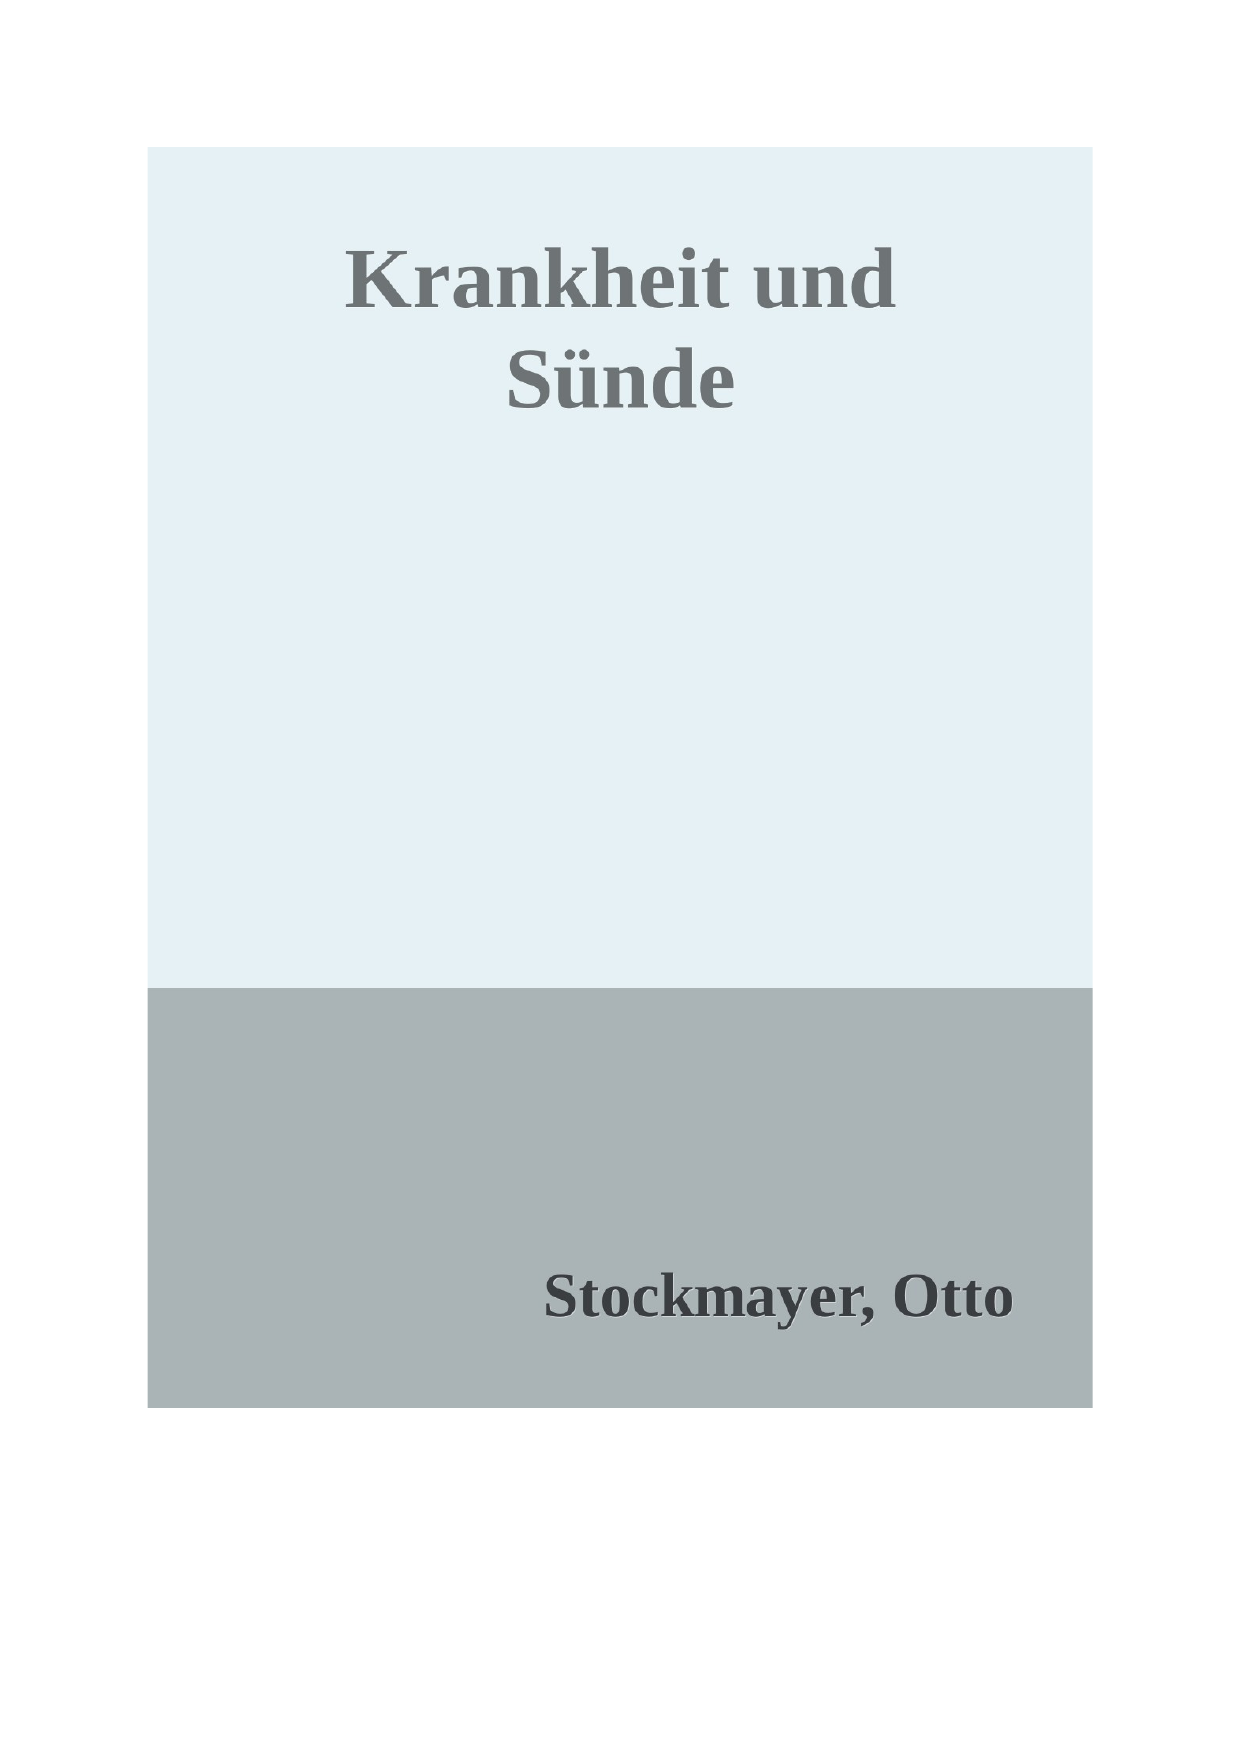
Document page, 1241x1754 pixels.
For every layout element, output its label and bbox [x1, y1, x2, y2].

picture [147, 147, 1093, 1408]
